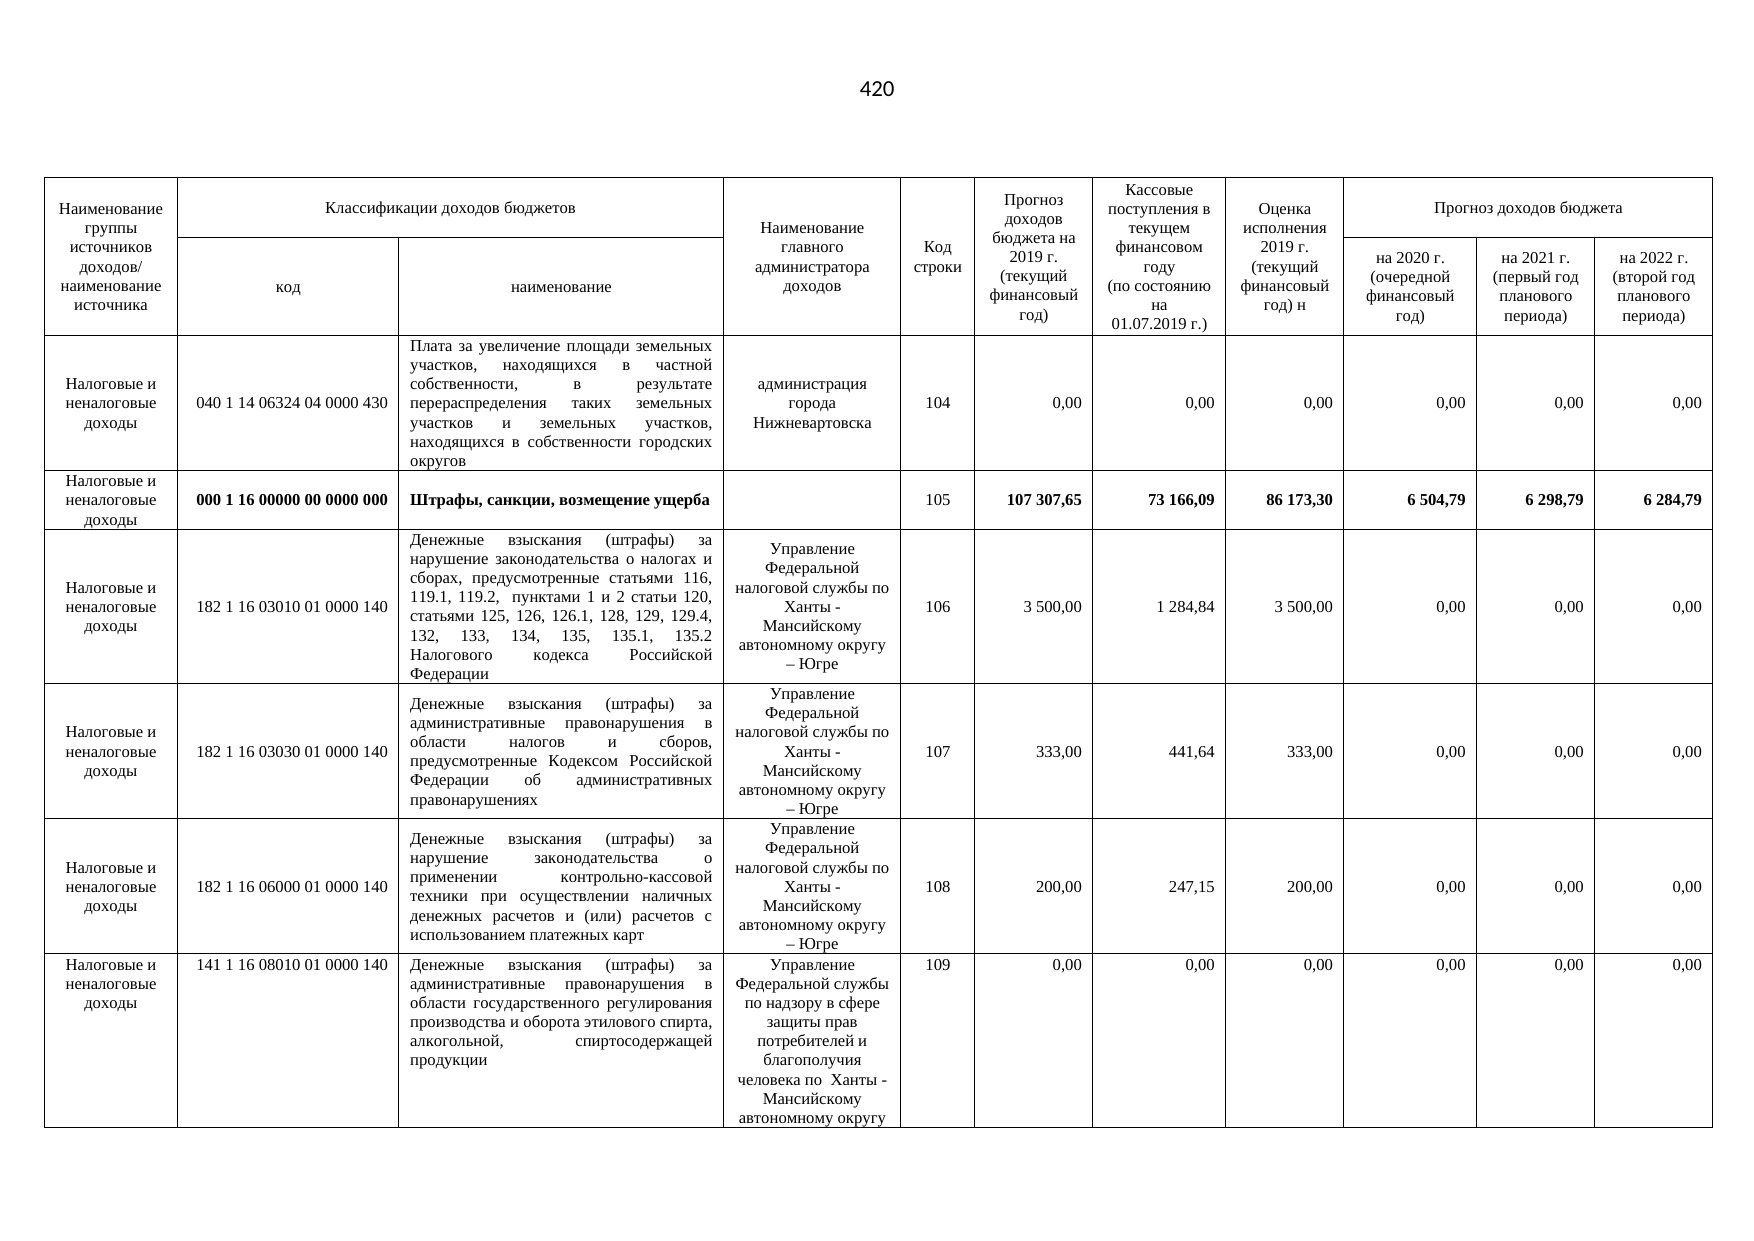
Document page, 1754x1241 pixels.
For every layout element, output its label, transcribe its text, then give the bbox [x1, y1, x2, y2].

table_cell 0,00 [1226, 336, 1343, 470]
table_cell 107 307,65 [975, 471, 1092, 528]
table_header Наименование группы источников доходов/ наименование источника [45, 178, 177, 335]
table_cell 0,00 [1595, 684, 1712, 818]
table_cell код [178, 238, 398, 335]
table_cell 0,00 [1477, 530, 1594, 683]
table_cell 6 298,79 [1477, 471, 1594, 528]
table_cell 0,00 [1477, 954, 1594, 1127]
table_cell 0,00 [1344, 954, 1476, 1127]
table_cell Налоговые и неналоговые доходы [45, 684, 177, 818]
table_cell на 2020 г. (очередной финансовый год) [1344, 238, 1476, 335]
table_cell 0,00 [1344, 336, 1476, 470]
table_cell Налоговые и неналоговые доходы [45, 336, 177, 470]
table_cell 73 166,09 [1093, 471, 1225, 528]
table_cell 3 500,00 [975, 530, 1092, 683]
table_cell Плата за увеличение площади земельных участков, находящихся в частной собственности, в результате перераспределения таких земельных участков и земельных участков, находящихся в собственности городских округов [399, 336, 723, 470]
table_cell 0,00 [1477, 336, 1594, 470]
table_cell 86 173,30 [1226, 471, 1343, 528]
table_header Код строки [901, 178, 974, 335]
table_cell 141 1 16 08010 01 0000 140 [178, 954, 398, 1127]
table_cell 6 504,79 [1344, 471, 1476, 528]
table_cell 0,00 [1344, 819, 1476, 953]
table_cell 182 1 16 03030 01 0000 140 [178, 684, 398, 818]
table_cell 0,00 [975, 954, 1092, 1127]
table_cell 333,00 [1226, 684, 1343, 818]
table_cell 0,00 [1595, 530, 1712, 683]
table_cell наименование [399, 238, 723, 335]
table_header Прогноз доходов бюджета на 2019 г. (текущий финансовый год) [975, 178, 1092, 335]
table_cell 6 284,79 [1595, 471, 1712, 528]
table_cell 0,00 [1595, 336, 1712, 470]
table_cell 108 [901, 819, 974, 953]
table_cell 0,00 [1093, 954, 1225, 1127]
table_cell Денежные взыскания (штрафы) за нарушение законодательства о налогах и сборах, предусмотренные статьями 116, 119.1, 119.2, пунктами 1 и 2 статьи 120, статьями 125, 126, 126.1, 128, 129, 129.4, 132, 133, 134, 135, 135.1, 135.2 Налогового кодекса Российской Федерации [399, 530, 723, 683]
table_cell Денежные взыскания (штрафы) за нарушение законодательства о применении контрольно-кассовой техники при осуществлении наличных денежных расчетов и (или) расчетов с использованием платежных карт [399, 819, 723, 953]
table_cell 3 500,00 [1226, 530, 1343, 683]
table_cell администрация города Нижневартовска [724, 336, 900, 470]
table_header Оценка исполнения 2019 г. (текущий финансовый год) н [1226, 178, 1343, 335]
table_cell на 2021 г. (первый год планового периода) [1477, 238, 1594, 335]
table_header Классификации доходов бюджетов [178, 178, 723, 237]
table_cell 107 [901, 684, 974, 818]
table_header Прогноз доходов бюджета [1344, 178, 1712, 237]
table_cell 0,00 [1595, 819, 1712, 953]
table_cell 0,00 [1226, 954, 1343, 1127]
table_cell 247,15 [1093, 819, 1225, 953]
table_cell Управление Федеральной налоговой службы по Ханты - Мансийскому автономному округу – Югре [724, 819, 900, 953]
table_cell Управление Федеральной налоговой службы по Ханты - Мансийскому автономному округу – Югре [724, 530, 900, 683]
table_cell 000 1 16 00000 00 0000 000 [178, 471, 398, 528]
table_cell Штрафы, санкции, возмещение ущерба [399, 471, 723, 528]
table_cell 0,00 [1344, 530, 1476, 683]
table_cell 200,00 [1226, 819, 1343, 953]
table_cell Налоговые и неналоговые доходы [45, 819, 177, 953]
table_header Наименование главного администратора доходов [724, 178, 900, 335]
table_cell 105 [901, 471, 974, 528]
table_cell Налоговые и неналоговые доходы [45, 471, 177, 528]
table_cell Налоговые и неналоговые доходы [45, 530, 177, 683]
table_cell на 2022 г. (второй год планового периода) [1595, 238, 1712, 335]
table_cell 040 1 14 06324 04 0000 430 [178, 336, 398, 470]
table_cell Управление Федеральной налоговой службы по Ханты - Мансийскому автономному округу – Югре [724, 684, 900, 818]
table_cell 109 [901, 954, 974, 1127]
table_cell [724, 471, 900, 528]
table_cell 200,00 [975, 819, 1092, 953]
table_cell 441,64 [1093, 684, 1225, 818]
table_cell 0,00 [1344, 684, 1476, 818]
table_cell 182 1 16 06000 01 0000 140 [178, 819, 398, 953]
table_cell 106 [901, 530, 974, 683]
table_cell Налоговые и неналоговые доходы [45, 954, 177, 1127]
table_header Кассовые поступления в текущем финансовом году (по состоянию на 01.07.2019 г.) [1093, 178, 1225, 335]
table_cell 0,00 [1595, 954, 1712, 1127]
table_cell 1 284,84 [1093, 530, 1225, 683]
table_cell 104 [901, 336, 974, 470]
table_cell 0,00 [975, 336, 1092, 470]
table_cell 182 1 16 03010 01 0000 140 [178, 530, 398, 683]
table_cell 333,00 [975, 684, 1092, 818]
table_cell 0,00 [1093, 336, 1225, 470]
table_cell 0,00 [1477, 819, 1594, 953]
table_cell 0,00 [1477, 684, 1594, 818]
table_cell Управление Федеральной службы по надзору в сфере защиты прав потребителей и благополучия человека по Ханты - Мансийскому автономному округу - Югре [724, 954, 900, 1127]
table_cell Денежные взыскания (штрафы) за административные правонарушения в области налогов и сборов, предусмотренные Кодексом Российской Федерации об административных правонарушениях [399, 684, 723, 818]
